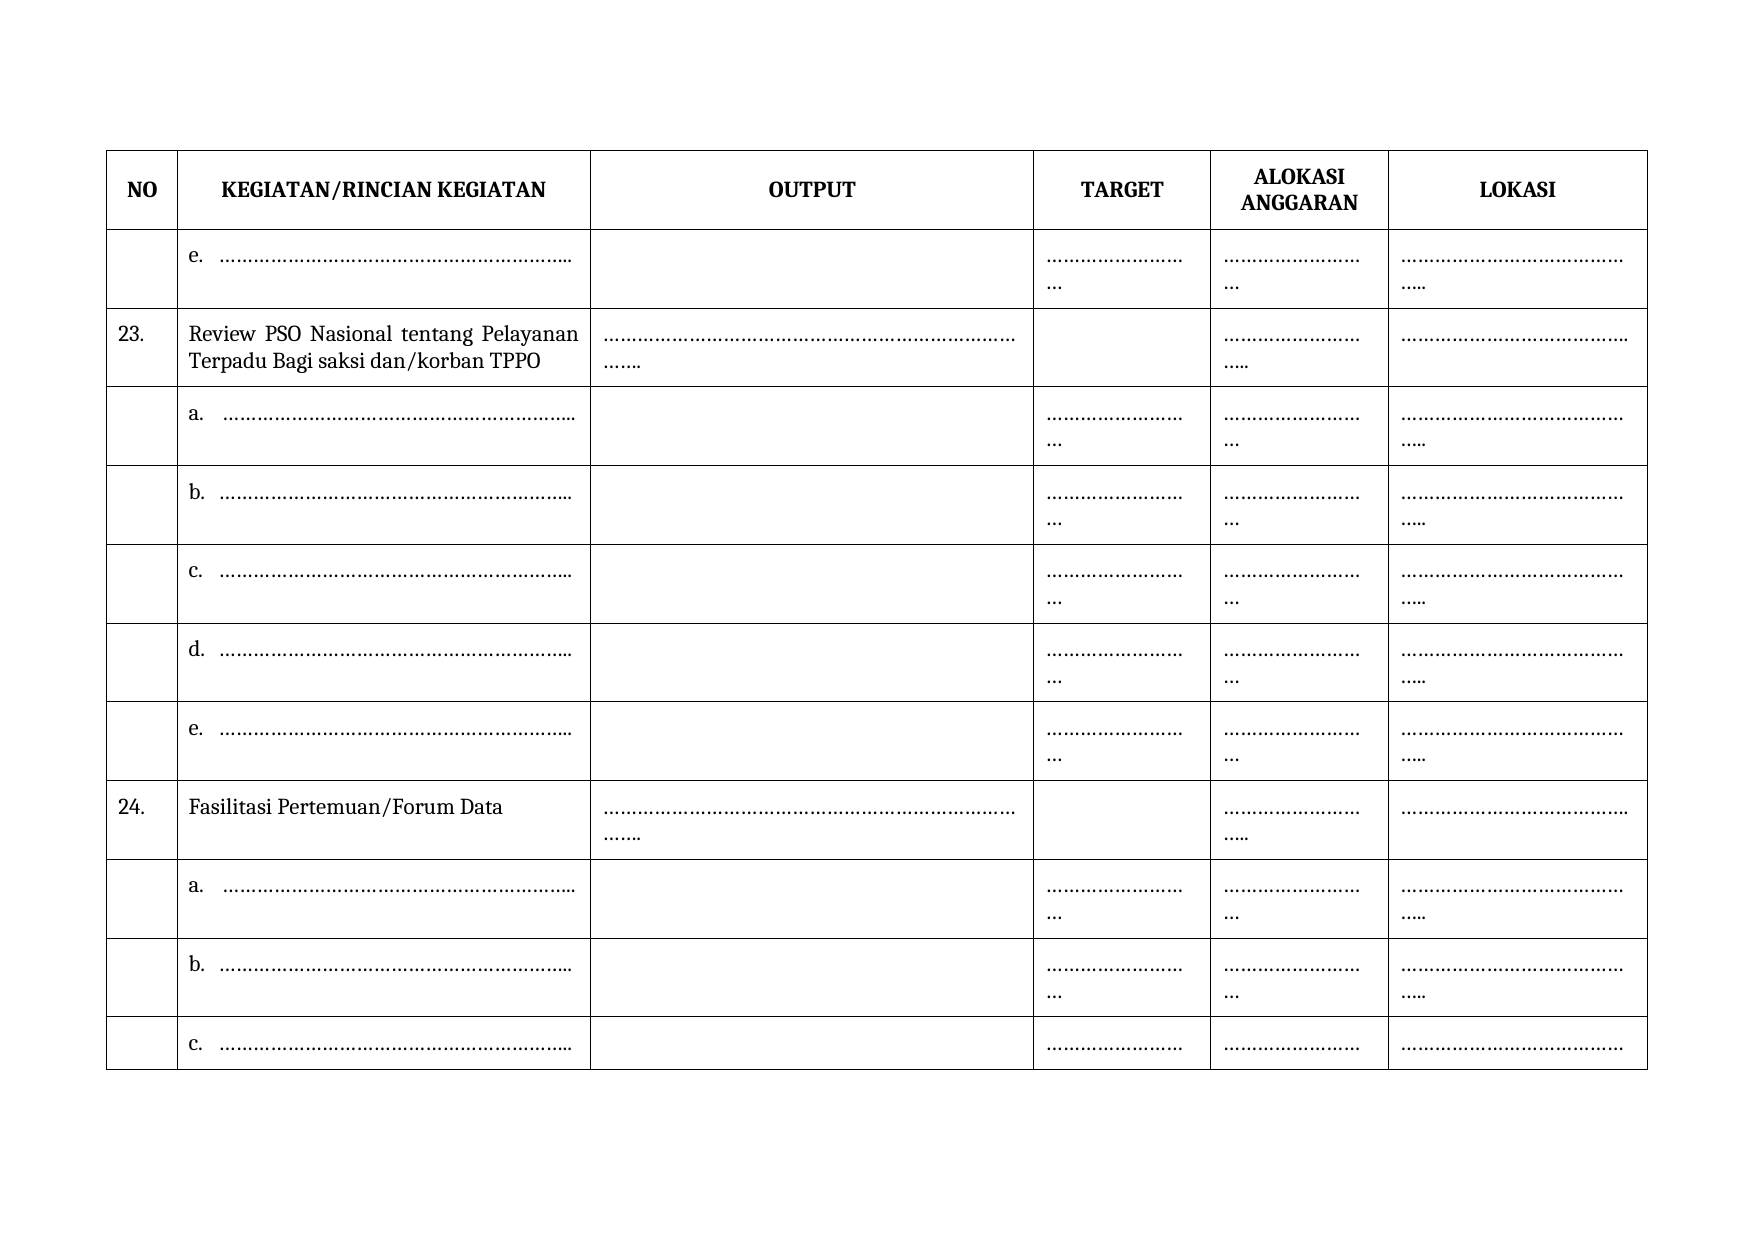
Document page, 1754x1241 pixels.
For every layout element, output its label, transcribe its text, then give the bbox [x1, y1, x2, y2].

table_cell Fasilitasi Pertemuan/Forum Data [178, 781, 590, 859]
table_cell ……………………… [1211, 624, 1388, 701]
table_cell [107, 939, 177, 1016]
table_cell [591, 230, 1033, 307]
table_cell [591, 624, 1033, 701]
table_cell …………………………………….. [1389, 545, 1647, 622]
table_cell ……………………………………………………………………. [591, 309, 1033, 386]
table_cell ……………………… [1034, 939, 1210, 1016]
table_cell …………………………………….. [1389, 1017, 1647, 1069]
table_header OUTPUT [591, 151, 1033, 229]
table_header NO [107, 151, 177, 229]
table_cell …………………………………. [1389, 781, 1647, 859]
table_cell …………………………………………………….. [178, 624, 590, 701]
table_header LOKASI [1389, 151, 1647, 229]
table_cell ……………………… [1211, 1017, 1388, 1069]
table_cell …………………………………………………….. [178, 860, 590, 937]
table_cell ……………………… [1034, 387, 1210, 465]
table_cell …………………………………….. [1389, 624, 1647, 701]
table_cell …………………………………………………….. [178, 230, 590, 307]
table_cell …………………………………………………….. [178, 702, 590, 780]
table_cell ……………………… [1211, 545, 1388, 622]
table_cell [591, 702, 1033, 780]
table_cell [591, 387, 1033, 465]
table_cell ……………………… [1034, 1017, 1210, 1069]
table_cell [107, 387, 177, 465]
table_cell ……………………… [1034, 702, 1210, 780]
table_cell …………………………………….. [1389, 230, 1647, 307]
table_cell [107, 624, 177, 701]
table_header ALOKASI ANGGARAN [1211, 151, 1388, 229]
table_cell …………………………………….. [1389, 939, 1647, 1016]
table_cell …………………………………….. [1389, 466, 1647, 544]
table_cell [1034, 781, 1210, 859]
table_cell [591, 545, 1033, 622]
table_cell …………………………………….. [1389, 860, 1647, 937]
table_cell …………………………………………………….. [178, 1017, 590, 1069]
table_cell [107, 466, 177, 544]
table_cell …………………………………….. [1389, 387, 1647, 465]
table_cell [107, 781, 177, 859]
table_cell ……………………… [1211, 387, 1388, 465]
table_cell ……………………….. [1211, 309, 1388, 386]
table_cell ……………………………………………………………………. [591, 781, 1033, 859]
table_cell …………………………………………………….. [178, 387, 590, 465]
table_cell …………………………………….. [1389, 702, 1647, 780]
table_cell [1034, 309, 1210, 386]
table_cell ……………………… [1211, 230, 1388, 307]
table_cell [107, 230, 177, 307]
table_cell …………………………………………………….. [178, 545, 590, 622]
table_cell [591, 939, 1033, 1016]
table_cell ……………………… [1211, 939, 1388, 1016]
table_header TARGET [1034, 151, 1210, 229]
table_cell [107, 702, 177, 780]
table_cell [107, 860, 177, 937]
table_cell ……………………… [1211, 466, 1388, 544]
table_cell Review PSO Nasional tentang Pelayanan Terpadu Bagi saksi dan/korban TPPO [178, 309, 590, 386]
table_cell …………………………………………………….. [178, 466, 590, 544]
table_header KEGIATAN/RINCIAN KEGIATAN [178, 151, 590, 229]
table_cell [591, 860, 1033, 937]
table_cell ……………………… [1034, 466, 1210, 544]
table_cell ……………………….. [1211, 781, 1388, 859]
table_cell [591, 466, 1033, 544]
table_cell ……………………… [1211, 702, 1388, 780]
table_cell ……………………… [1034, 545, 1210, 622]
table_cell [107, 1017, 177, 1069]
table_cell ……………………… [1034, 230, 1210, 307]
table_cell [591, 1017, 1033, 1069]
table_cell ……………………… [1034, 860, 1210, 937]
table_cell ……………………… [1034, 624, 1210, 701]
table_cell ……………………… [1211, 860, 1388, 937]
table_cell [107, 545, 177, 622]
table_cell …………………………………………………….. [178, 939, 590, 1016]
table_cell …………………………………. [1389, 309, 1647, 386]
table_cell [107, 309, 177, 386]
